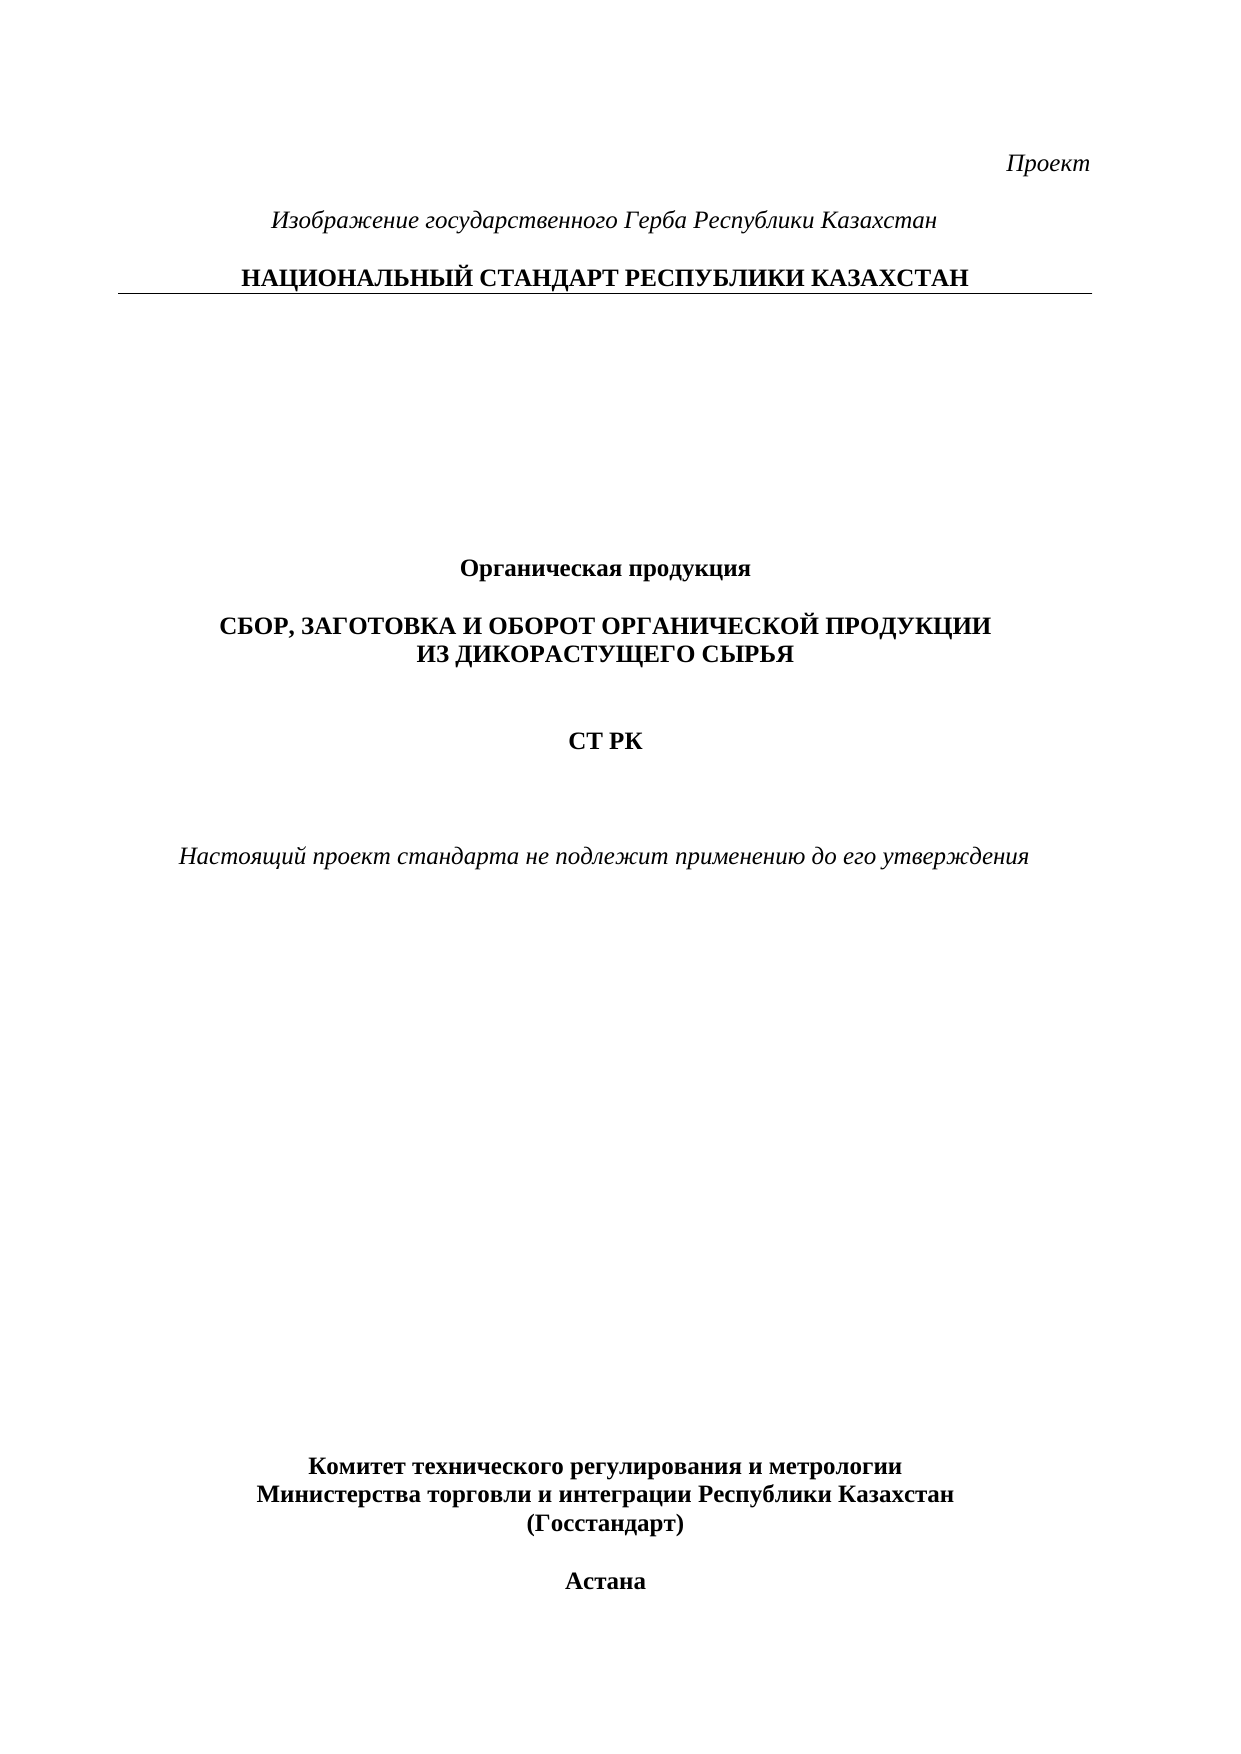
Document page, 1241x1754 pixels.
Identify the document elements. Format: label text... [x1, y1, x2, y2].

subtitle Настоящий проект стандарта не подлежит применению до его утверждения [118, 841, 1092, 869]
text НАЦИОНАЛЬНЫЙ СТАНДАРТ РЕСПУБЛИКИ КАЗАХСТАН [118, 263, 1092, 293]
text Изображение государственного Герба Республики Казахстан [118, 205, 1092, 234]
text СТ РК [118, 726, 1092, 754]
text Астана [118, 1566, 1092, 1594]
text Органическая продукция [118, 553, 1092, 582]
text ИЗ ДИКОРАСТУЩЕГО СЫРЬЯ [118, 639, 1092, 668]
text Министерства торговли и интеграции Республики Казахстан [118, 1479, 1092, 1508]
text Проект [118, 148, 1092, 176]
text (Госстандарт) [118, 1508, 1092, 1537]
text Комитет технического регулирования и метрологии [118, 1451, 1092, 1479]
text СБОР, ЗАГОТОВКА И ОБОРОТ ОРГАНИЧЕСКОЙ ПРОДУКЦИИ [118, 611, 1092, 639]
